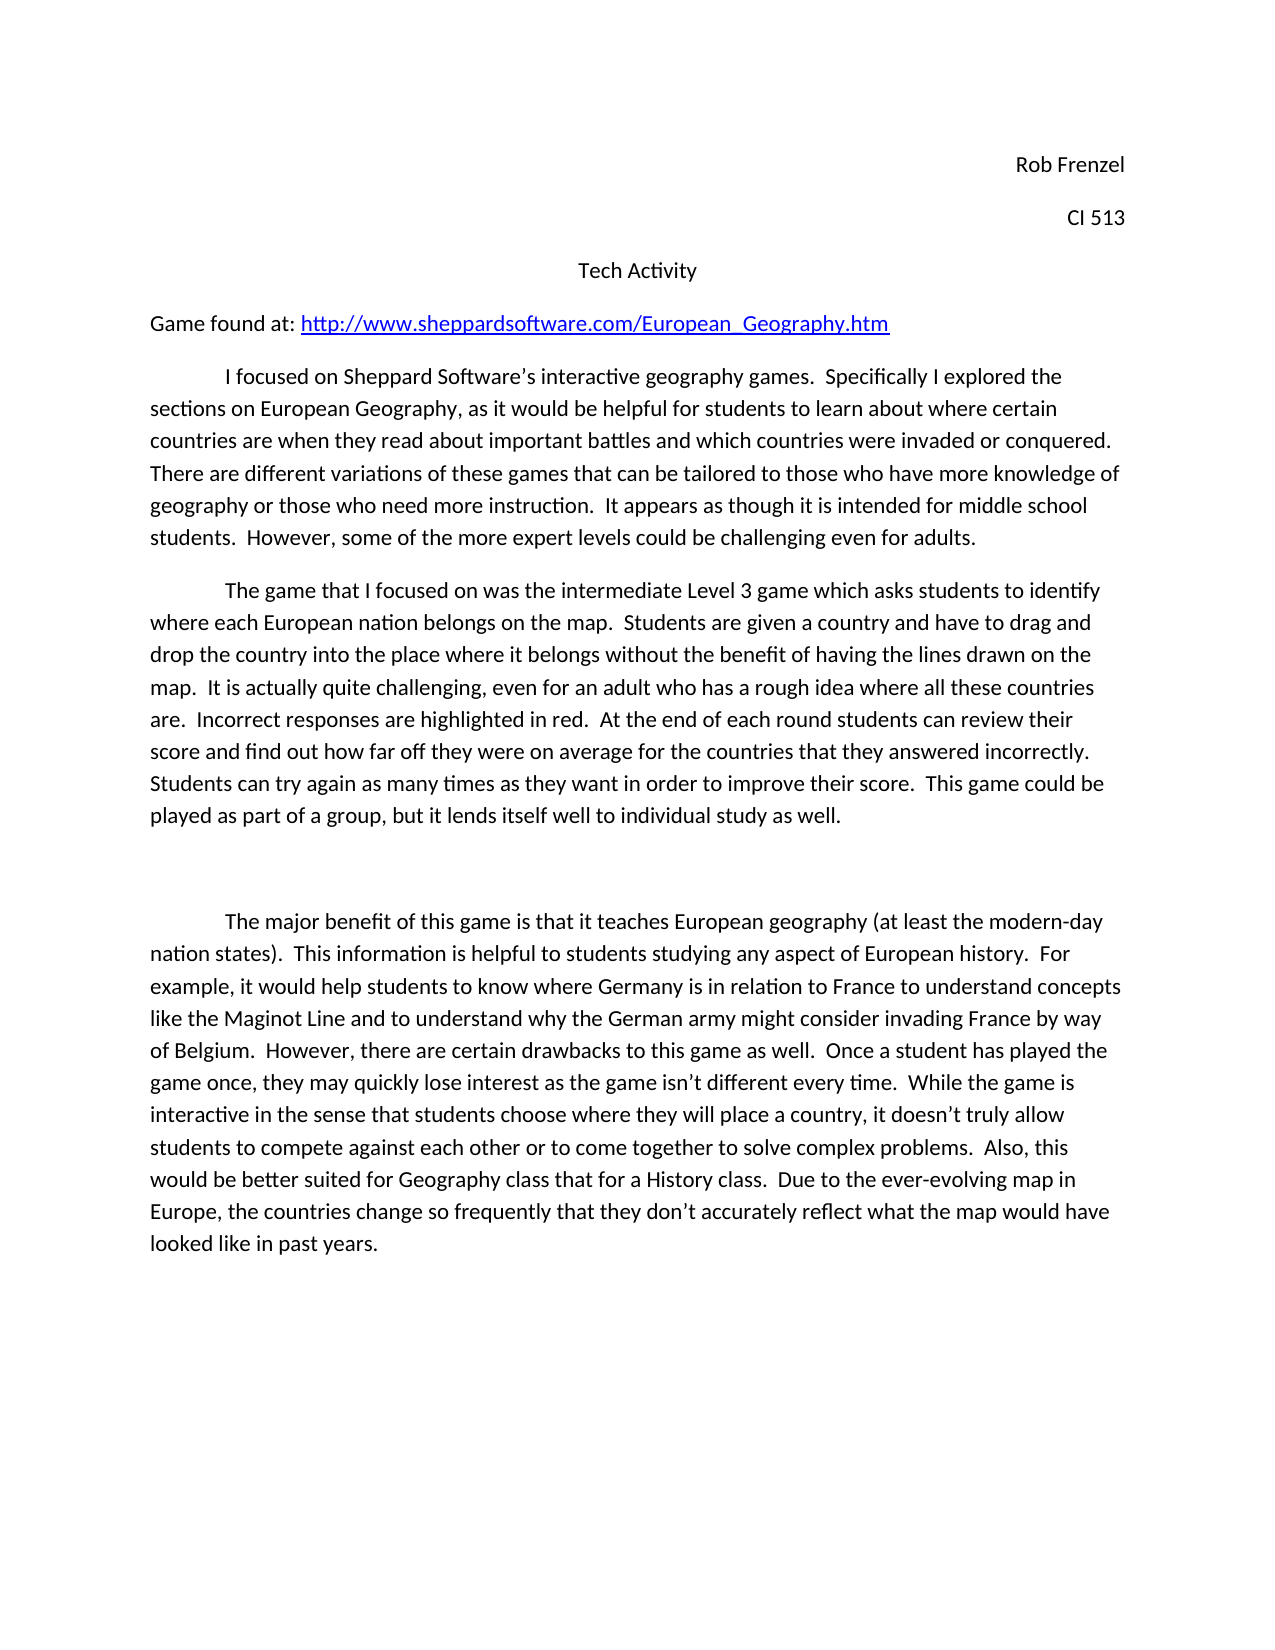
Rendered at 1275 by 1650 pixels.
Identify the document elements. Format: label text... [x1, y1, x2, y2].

text The game that I focused on was the intermediate Level 3 game which asks students to identify where each European nation belongs on the map. Students are given a country and have to drag and drop the country into the place where it belongs without the benefit of having the lines drawn on the map. It is actually quite challenging, even for an adult who has a rough idea where all these countries are. Incorrect responses are highlighted in red. At the end of each round students can review their score and find out how far off they were on average for the countries that they answered incorrectly. Students can try again as many times as they want in order to improve their score. This game could be played as part of a group, but it lends itself well to individual study as well. [150, 576, 1125, 829]
text CI 513 [150, 203, 1125, 231]
text I focused on Sheppard Software’s interactive geography games. Specifically I explored the sections on European Geography, as it would be helpful for students to learn about where certain countries are when they read about important battles and which countries were invaded or conquered. There are different variations of these games that can be tailored to those who have more knowledge of geography or those who need more instruction. It appears as though it is intended for middle school students. However, some of the more expert levels could be challenging even for adults. [150, 362, 1125, 551]
text Tech Activity [150, 256, 1125, 284]
text Game found at: http://www.sheppardsoftware.com/European_Geography.htm [150, 309, 1125, 337]
text Rob Frenzel [150, 150, 1125, 178]
text The major benefit of this game is that it teaches European geography (at least the modern-day nation states). This information is helpful to students studying any aspect of European history. For example, it would help students to know where Germany is in relation to France to understand concepts like the Maginot Line and to understand why the German army might consider invading France by way of Belgium. However, there are certain drawbacks to this game as well. Once a student has played the game once, they may quickly lose interest as the game isn’t different every time. While the game is interactive in the sense that students choose where they will place a country, it doesn’t truly allow students to compete against each other or to come together to solve complex problems. Also, this would be better suited for Geography class that for a History class. Due to the ever-evolving map in Europe, the countries change so frequently that they don’t accurately reflect what the map would have looked like in past years. [150, 907, 1125, 1257]
